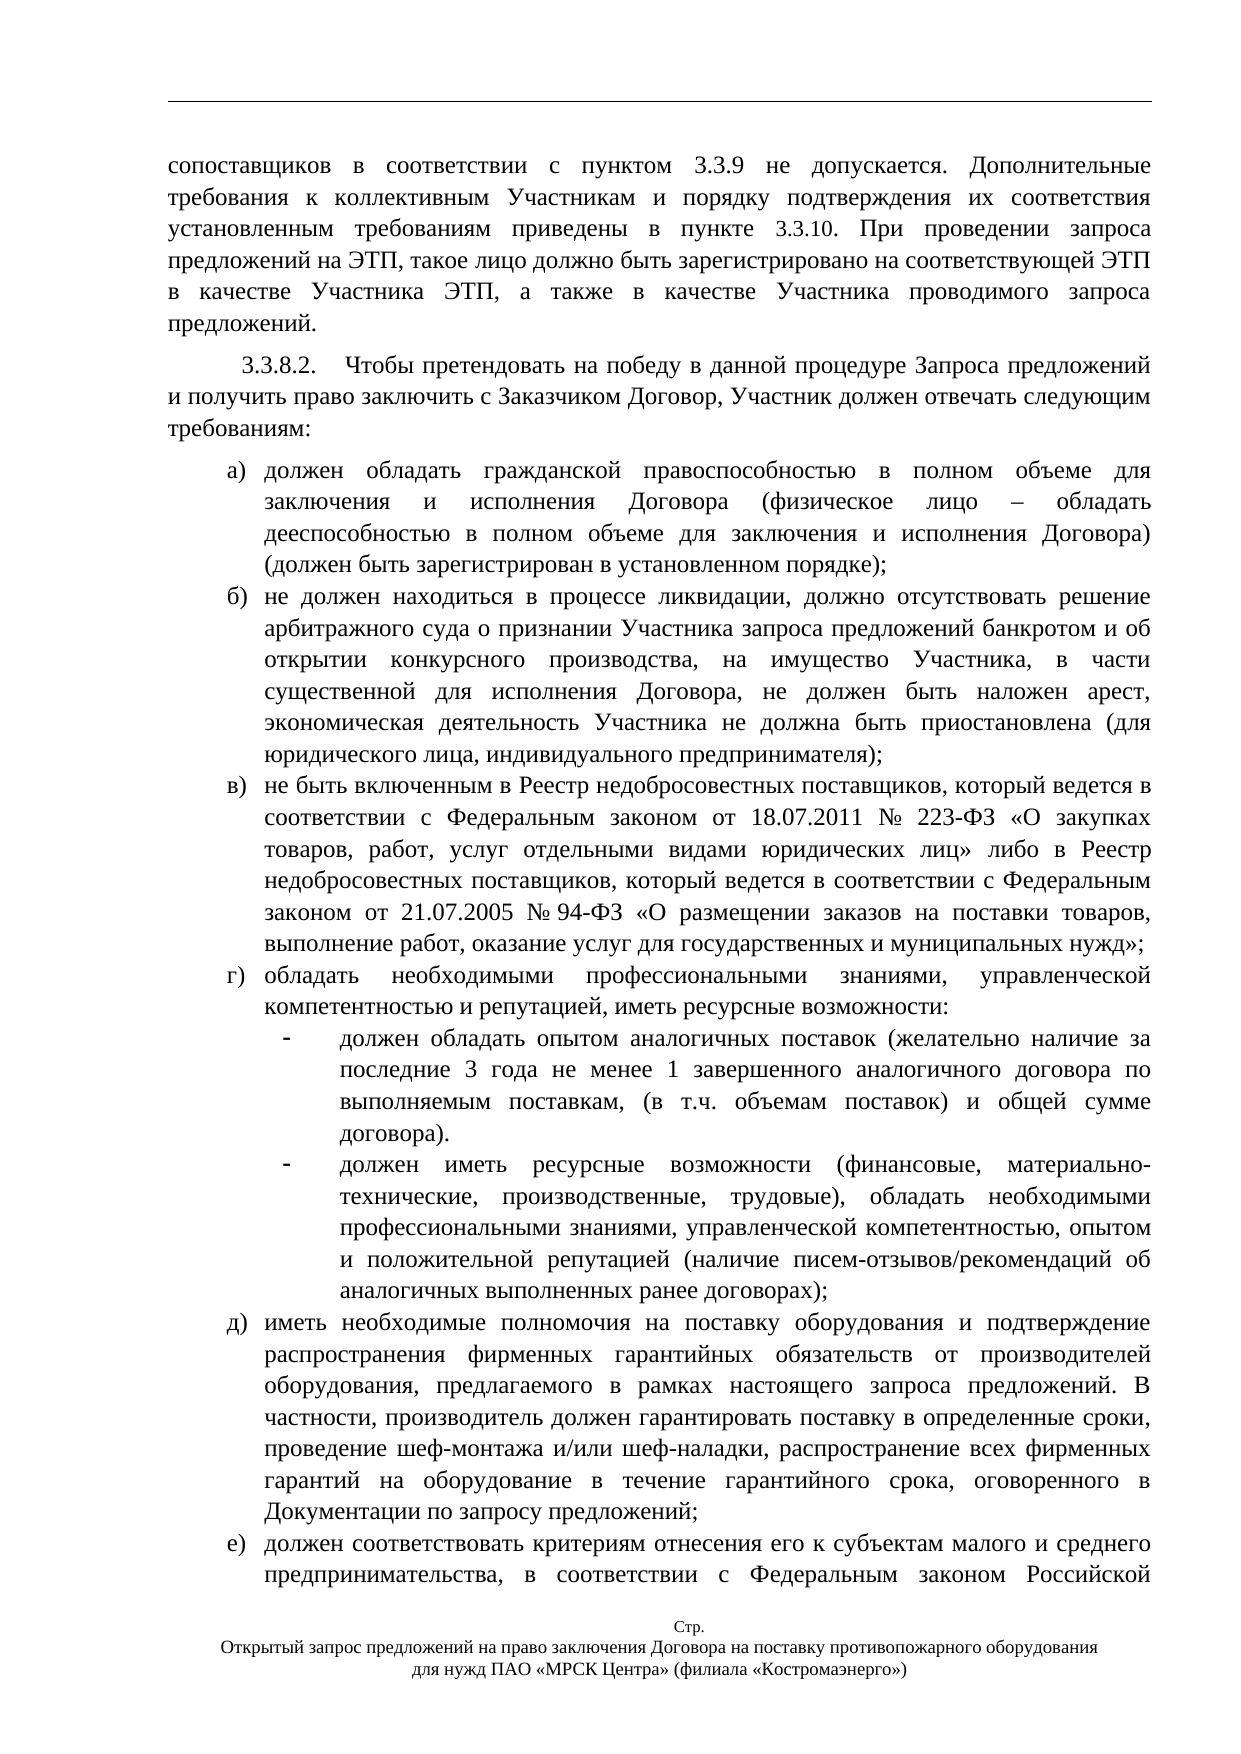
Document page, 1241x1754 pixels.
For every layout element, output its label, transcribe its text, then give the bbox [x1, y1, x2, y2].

list не быть включенным в Реестр недобросовестных поставщиков, который ведется в соответствии с Федеральным законом от 18.07.2011 № 223-ФЗ «О закупках товаров, работ, услуг отдельными видами юридических лиц» либо в Реестр недобросовестных поставщиков, который ведется в соответствии с Федеральным законом от 21.07.2005 № 94-ФЗ «О размещении заказов на поставки товаров, выполнение работ, оказание услуг для государственных и муниципальных нужд»; [227, 771, 1152, 957]
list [168, 150, 1152, 337]
list Чтобы претендовать на победу в данной процедуре Запроса предложений и получить право заключить с Заказчиком Договор, Участник должен отвечать следующим требованиям: [168, 350, 1152, 442]
list должен обладать опытом аналогичных поставок (желательно наличие за последние 3 года не менее 1 завершенного аналогичного договора по выполняемым поставкам, (в т.ч. объемам поставок) и общей сумме договора). [282, 1023, 1152, 1146]
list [227, 1528, 1152, 1588]
list должен иметь ресурсные возможности (финансовые, материально-технические, производственные, трудовые), обладать необходимыми профессиональными знаниями, управленческой компетентностью, опытом и положительной репутацией (наличие писем-отзывов/рекомендаций об аналогичных выполненных ранее договорах); [282, 1149, 1152, 1304]
list иметь необходимые полномочия на поставку оборудования и подтверждение распространения фирменных гарантийных обязательств от производителей оборудования, предлагаемого в рамках настоящего запроса предложений. В частности, производитель должен гарантировать поставку в определенные сроки, проведение шеф-монтажа и/или шеф-наладки, распространение всех фирменных гарантий на оборудование в течение гарантийного срока, оговоренного в Документации по запросу предложений; [227, 1307, 1152, 1525]
list обладать необходимыми профессиональными знаниями, управленческой компетентностью и репутацией, иметь ресурсные возможности: [227, 960, 1152, 1020]
list должен обладать гражданской правоспособностью в полном объеме для заключения и исполнения Договора (физическое лицо – обладать дееспособностью в полном объеме для заключения и исполнения Договора) (должен быть зарегистрирован в установленном порядке); [227, 455, 1152, 578]
list не должен находиться в процессе ликвидации, должно отсутствовать решение арбитражного суда о признании Участника запроса предложений банкротом и об открытии конкурсного производства, на имущество Участника, в части существенной для исполнения Договора, не должен быть наложен арест, экономическая деятельность Участника не должна быть приостановлена (для юридического лица, индивидуального предпринимателя); [227, 581, 1152, 768]
